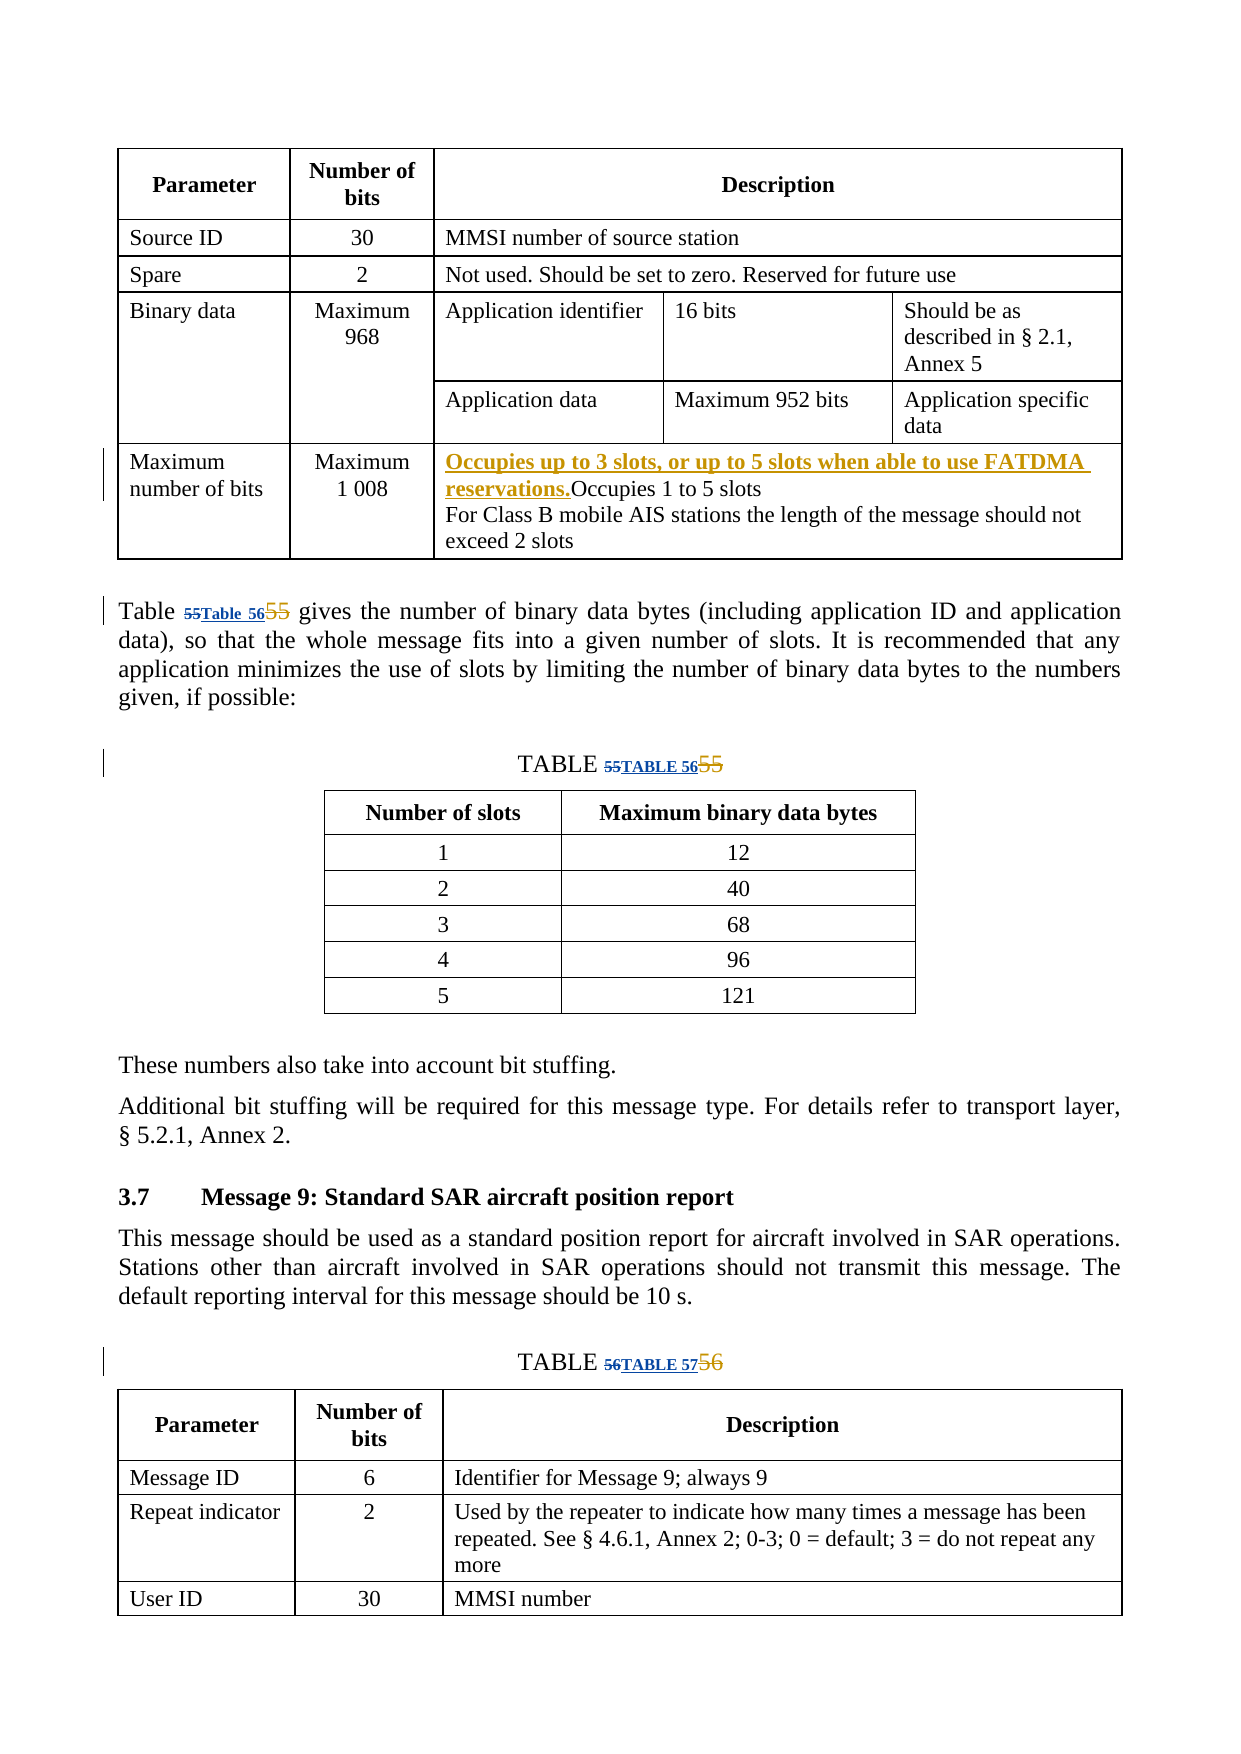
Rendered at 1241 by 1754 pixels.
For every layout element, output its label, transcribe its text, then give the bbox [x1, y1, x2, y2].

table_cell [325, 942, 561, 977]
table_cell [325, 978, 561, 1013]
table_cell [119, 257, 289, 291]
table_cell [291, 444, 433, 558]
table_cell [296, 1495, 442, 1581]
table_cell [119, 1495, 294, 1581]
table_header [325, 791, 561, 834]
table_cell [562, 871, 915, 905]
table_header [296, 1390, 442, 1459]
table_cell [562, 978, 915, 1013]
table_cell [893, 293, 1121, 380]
text These numbers also take into account bit stuffing. [118, 1050, 1122, 1079]
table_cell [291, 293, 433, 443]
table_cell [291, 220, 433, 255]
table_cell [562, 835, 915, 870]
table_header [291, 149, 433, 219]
text Table gives the number of binary data bytes (including application ID and application data), so that the whole message fits into a given number of slots. It is recommended that any application minimizes the use of slots by limiting the number of binary data bytes to the numbers given, if possible: [118, 596, 1122, 711]
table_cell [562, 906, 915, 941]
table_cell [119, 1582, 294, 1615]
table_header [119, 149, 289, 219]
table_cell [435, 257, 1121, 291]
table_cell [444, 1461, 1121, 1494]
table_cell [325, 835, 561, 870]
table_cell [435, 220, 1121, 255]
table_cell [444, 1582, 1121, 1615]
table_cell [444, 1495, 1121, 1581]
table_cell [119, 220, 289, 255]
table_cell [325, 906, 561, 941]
subtitle 3.7 Message 9: Standard SAR aircraft position report [118, 1182, 1122, 1211]
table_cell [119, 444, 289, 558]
text TABLE [118, 749, 1122, 777]
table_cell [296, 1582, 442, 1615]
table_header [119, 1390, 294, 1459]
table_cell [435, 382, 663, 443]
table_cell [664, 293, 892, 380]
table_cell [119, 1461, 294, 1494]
text TABLE [118, 1347, 1122, 1376]
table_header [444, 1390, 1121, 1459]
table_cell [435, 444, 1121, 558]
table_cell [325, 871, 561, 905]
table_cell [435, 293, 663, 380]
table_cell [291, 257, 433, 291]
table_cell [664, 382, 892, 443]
text Additional bit stuffing will be required for this message type. For details refer to transport layer, § 5.2.1, Annex 2. [118, 1091, 1122, 1149]
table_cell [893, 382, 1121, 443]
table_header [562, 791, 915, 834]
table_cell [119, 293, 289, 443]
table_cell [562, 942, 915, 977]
text This message should be used as a standard position report for aircraft involved in SAR operations. Stations other than aircraft involved in SAR operations should not transmit this message. The default reporting interval for this message should be 10 s. [118, 1223, 1122, 1310]
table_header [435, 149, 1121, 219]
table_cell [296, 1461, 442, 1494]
